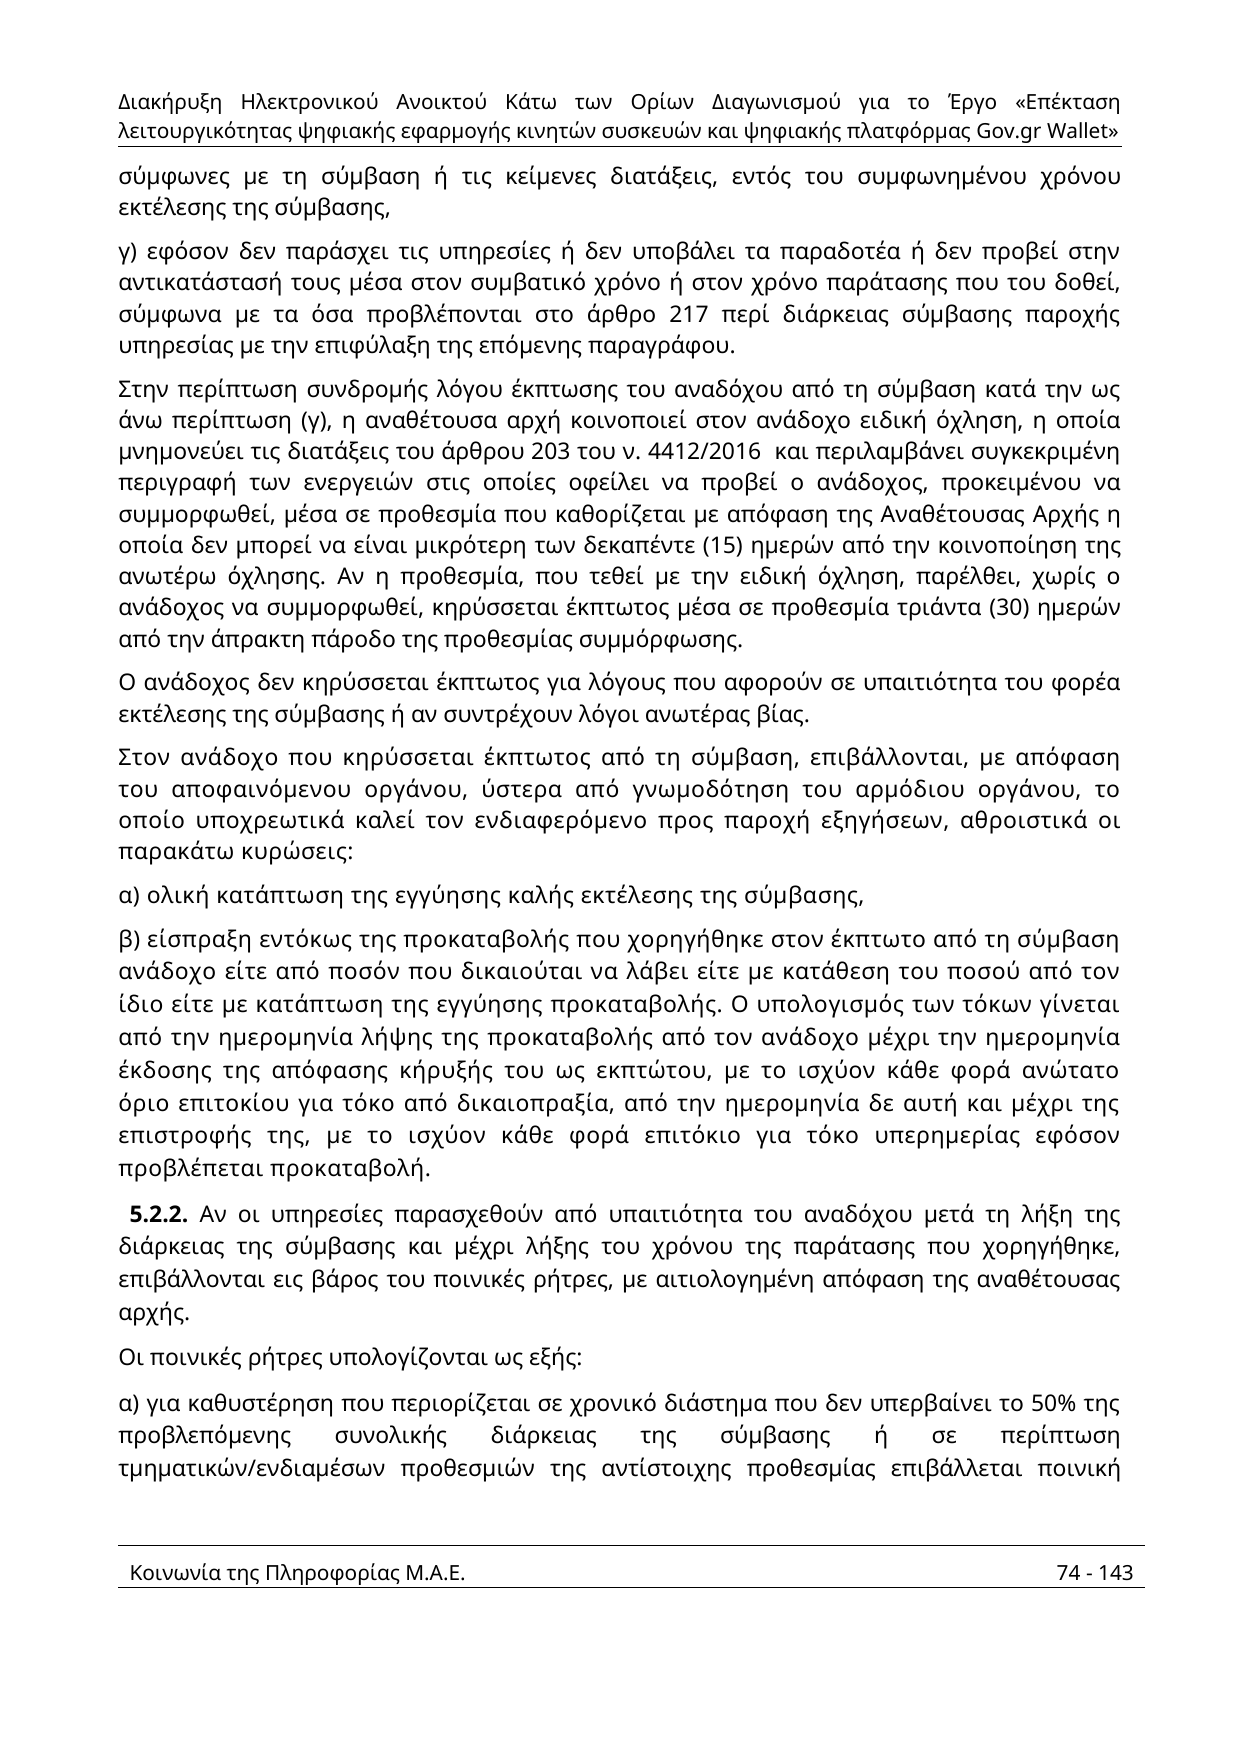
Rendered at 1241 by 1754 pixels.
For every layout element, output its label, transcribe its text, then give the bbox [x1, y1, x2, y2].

text Ο ανάδοχος δεν κηρύσσεται έκπτωτος για λόγους που αφορούν σε υπαιτιότητα του φορέα εκτέλεσης της σύμβασης ή αν συντρέχουν λόγοι ανωτέρας βίας. [118, 666, 1122, 729]
text Στην περίπτωση συνδρομής λόγου έκπτωσης του αναδόχου από τη σύμβαση κατά την ως άνω περίπτωση (γ), η αναθέτουσα αρχή κοινοποιεί στον ανάδοχο ειδική όχληση, η οποία μνημονεύει τις διατάξεις του άρθρου 203 του ν. 4412/2016 και περιλαμβάνει συγκεκριμένη περιγραφή των ενεργειών στις οποίες οφείλει να προβεί ο ανάδοχος, προκειμένου να συμμορφωθεί, μέσα σε προθεσμία που καθορίζεται με απόφαση της Αναθέτουσας Αρχής η οποία δεν μπορεί να είναι μικρότερη των δεκαπέντε (15) ημερών από την κοινοποίηση της ανωτέρω όχλησης. Αν η προθεσμία, που τεθεί με την ειδική όχληση, παρέλθει, χωρίς ο ανάδοχος να συμμορφωθεί, κηρύσσεται έκπτωτος μέσα σε προθεσμία τριάντα (30) ημερών από την άπρακτη πάροδο της προθεσμίας συμμόρφωσης. [118, 372, 1122, 654]
text β) είσπραξη εντόκως της προκαταβολής που χορηγήθηκε στον έκπτωτο από τη σύμβαση ανάδοχο είτε από ποσόν που δικαιούται να λάβει είτε με κατάθεση του ποσού από τον ίδιο είτε με κατάπτωση της εγγύησης προκαταβολής. Ο υπολογισμός των τόκων γίνεται από την ημερομηνία λήψης της προκαταβολής από τον ανάδοχο μέχρι την ημερομηνία έκδοσης της απόφασης κήρυξής του ως εκπτώτου, με το ισχύον κάθε φορά ανώτατο όριο επιτοκίου για τόκο από δικαιοπραξία, από την ημερομηνία δε αυτή και μέχρι της επιστροφής της, με το ισχύον κάθε φορά επιτόκιο για τόκο υπερημερίας εφόσον προβλέπεται προκαταβολή. [118, 922, 1122, 1183]
text γ) εφόσον δεν παράσχει τις υπηρεσίες ή δεν υποβάλει τα παραδοτέα ή δεν προβεί στην αντικατάστασή τους μέσα στον συμβατικό χρόνο ή στον χρόνο παράτασης που του δοθεί, σύμφωνα με τα όσα προβλέπονται στο άρθρο 217 περί διάρκειας σύμβασης παροχής υπηρεσίας με την επιφύλαξη της επόμενης παραγράφου. [118, 235, 1122, 360]
text 5.2.2. Αν οι υπηρεσίες παρασχεθούν από υπαιτιότητα του αναδόχου μετά τη λήξη της διάρκειας της σύμβασης και μέχρι λήξης του χρόνου της παράτασης που χορηγήθηκε, επιβάλλονται εις βάρος του ποινικές ρήτρες, με αιτιολογημένη απόφαση της αναθέτουσας αρχής. [118, 1197, 1122, 1327]
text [118, 160, 1122, 222]
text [118, 1387, 1122, 1483]
text Οι ποινικές ρήτρες υπολογίζονται ως εξής: [118, 1341, 1122, 1372]
text α) ολική κατάπτωση της εγγύησης καλής εκτέλεσης της σύμβασης, [118, 879, 1122, 910]
text Στον ανάδοχο που κηρύσσεται έκπτωτος από τη σύμβαση, επιβάλλονται, με απόφαση του αποφαινόμενου οργάνου, ύστερα από γνωμοδότηση του αρμόδιου οργάνου, το οποίο υποχρεωτικά καλεί τον ενδιαφερόμενο προς παροχή εξηγήσεων, αθροιστικά οι παρακάτω κυρώσεις: [118, 741, 1122, 866]
